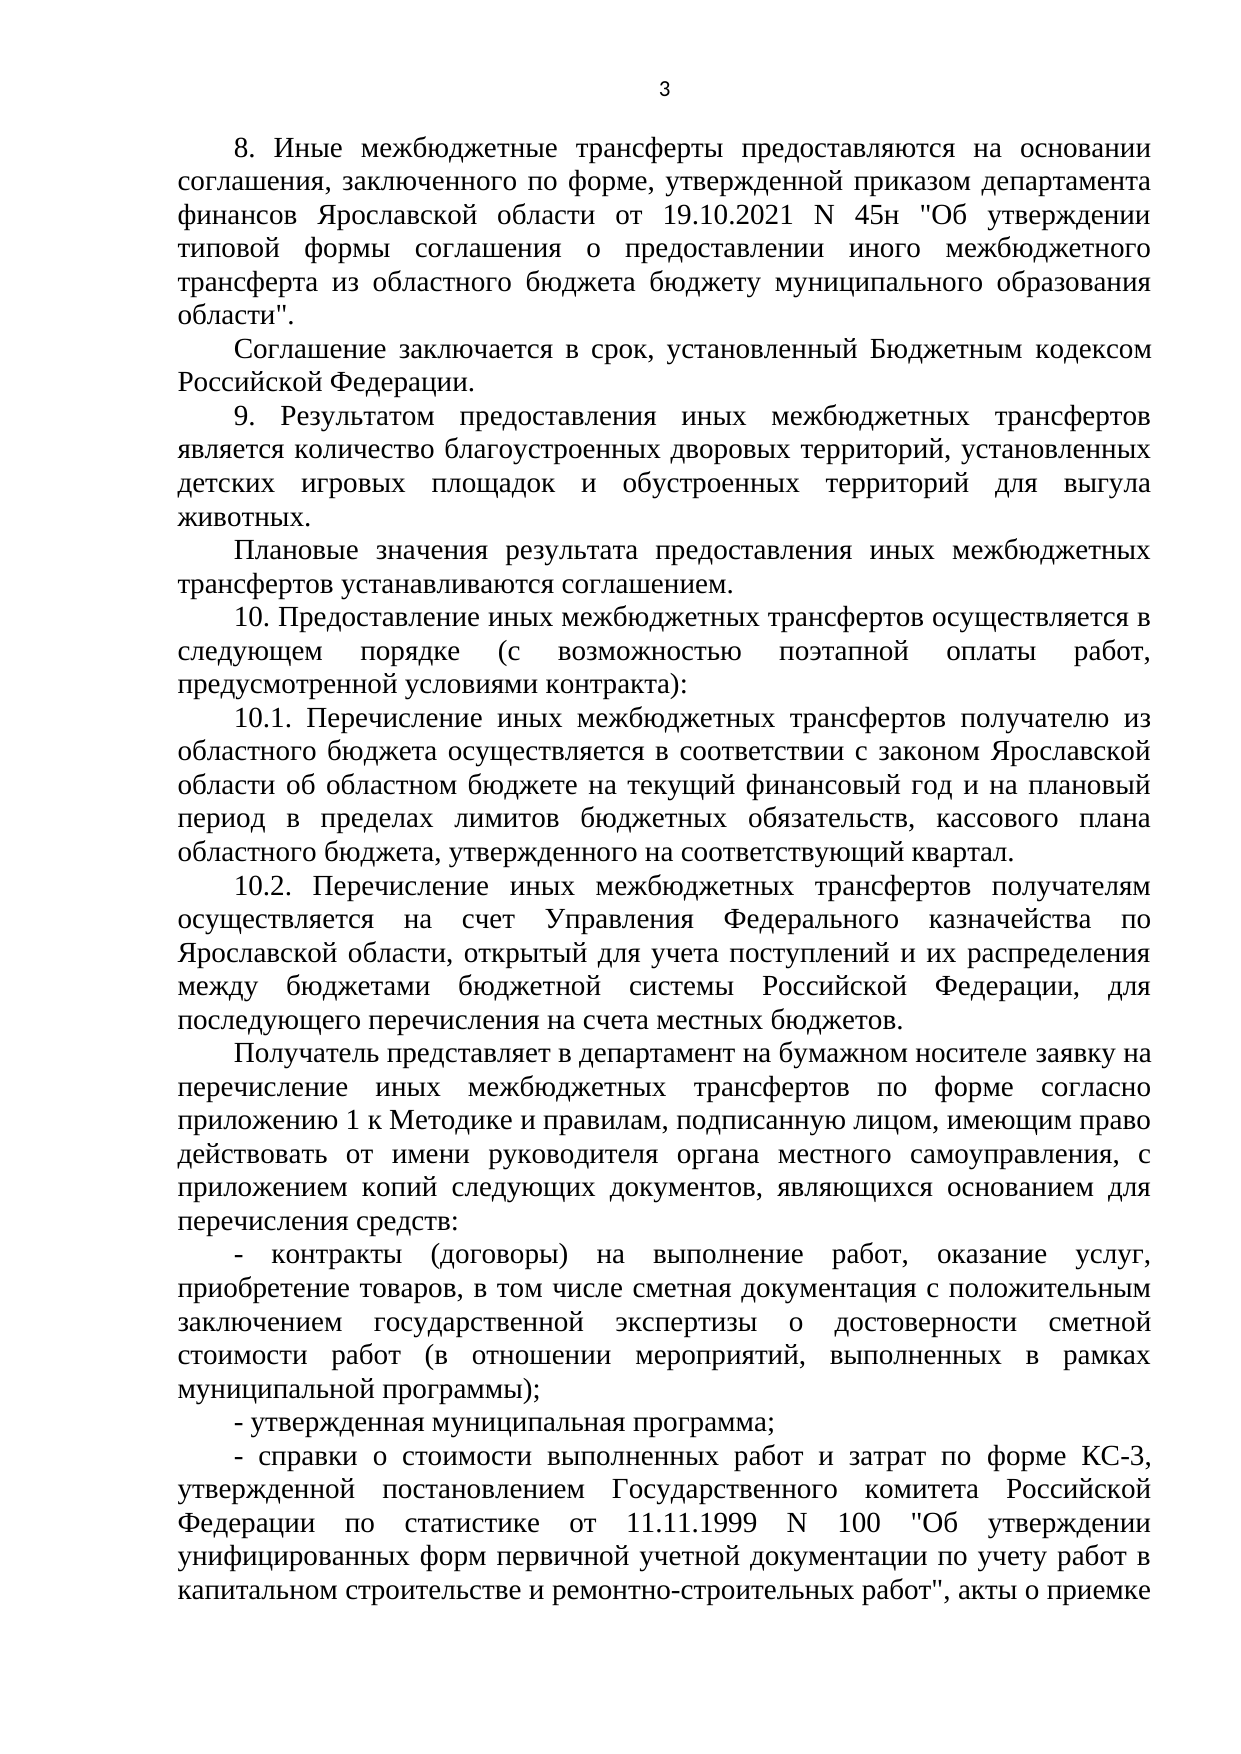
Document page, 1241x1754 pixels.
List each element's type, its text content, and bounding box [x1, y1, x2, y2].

text Соглашение заключается в срок, установленный Бюджетным кодексом Российской Федерации. [177, 331, 1152, 398]
text Плановые значения результата предоставления иных межбюджетных трансфертов устанавливаются соглашением. [177, 532, 1152, 599]
text 9. Результатом предоставления иных межбюджетных трансфертов является количество благоустроенных дворовых территорий, установленных детских игровых площадок и обустроенных территорий для выгула животных. [177, 398, 1152, 532]
text 10.2. Перечисление иных межбюджетных трансфертов получателям осуществляется на счет Управления Федерального казначейства по Ярославской области, открытый для учета поступлений и их распределения между бюджетами бюджетной системы Российской Федерации, для последующего перечисления на счета местных бюджетов. [177, 868, 1152, 1035]
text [177, 1438, 1152, 1606]
text Получатель представляет в департамент на бумажном носителе заявку на перечисление иных межбюджетных трансфертов по форме согласно приложению 1 к Методике и правилам, подписанную лицом, имеющим право действовать от имени руководителя органа местного самоуправления, с приложением копий следующих документов, являющихся основанием для перечисления средств: [177, 1035, 1152, 1237]
text 10.1. Перечисление иных межбюджетных трансфертов получателю из областного бюджета осуществляется в соответствии с законом Ярославской области об областном бюджете на текущий финансовый год и на плановый период в пределах лимитов бюджетных обязательств, кассового плана областного бюджета, утвержденного на соответствующий квартал. [177, 700, 1152, 868]
text 8. Иные межбюджетные трансферты предоставляются на основании соглашения, заключенного по форме, утвержденной приказом департамента финансов Ярославской области от 19.10.2021 N 45н "Об утверждении типовой формы соглашения о предоставлении иного межбюджетного трансферта из областного бюджета бюджету муниципального образования области". [177, 130, 1152, 331]
text - утвержденная муниципальная программа; [177, 1404, 1152, 1438]
text 10. Предоставление иных межбюджетных трансфертов осуществляется в следующем порядке (с возможностью поэтапной оплаты работ, предусмотренной условиями контракта): [177, 599, 1152, 700]
text - контракты (договоры) на выполнение работ, оказание услуг, приобретение товаров, в том числе сметная документация с положительным заключением государственной экспертизы о достоверности сметной стоимости работ (в отношении мероприятий, выполненных в рамках муниципальной программы); [177, 1237, 1152, 1404]
